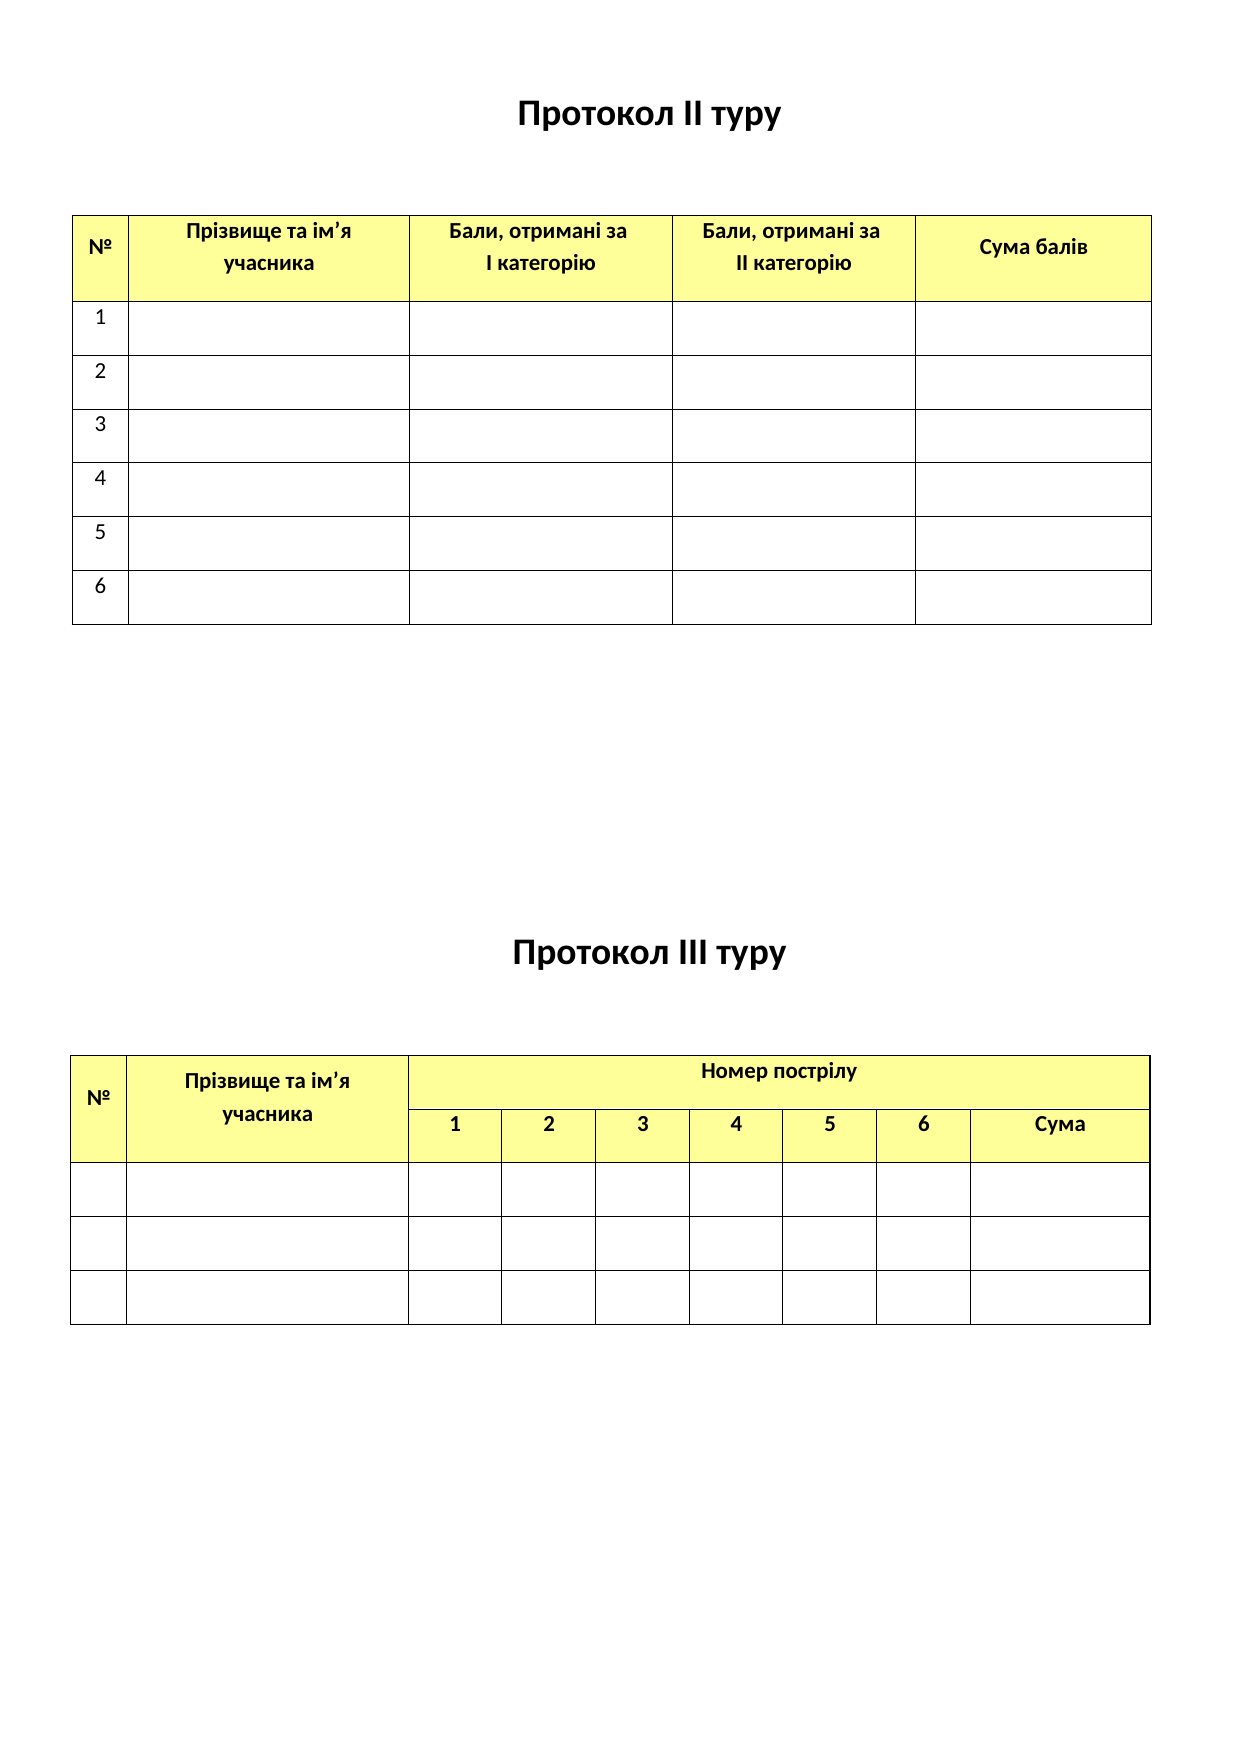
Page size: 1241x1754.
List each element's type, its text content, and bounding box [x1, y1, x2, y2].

table_cell [916, 302, 1151, 355]
table_cell [410, 356, 672, 408]
table_cell [129, 463, 409, 516]
table_cell [673, 517, 915, 570]
table_cell [409, 1163, 501, 1216]
table_cell [877, 1271, 970, 1323]
table_cell [690, 1163, 782, 1216]
table_cell 4 [690, 1110, 782, 1162]
table_cell [129, 517, 409, 570]
table_header Бали, отримані за І категорію [410, 216, 672, 301]
table_cell 2 [73, 356, 128, 408]
table_cell [129, 410, 409, 462]
table_cell [127, 1163, 408, 1216]
table_cell [877, 1217, 970, 1270]
table_cell [127, 1217, 408, 1270]
table_cell [71, 1217, 126, 1270]
text Протокол ІІ туру [148, 88, 1152, 134]
table_cell 1 [73, 302, 128, 355]
table_cell [502, 1217, 595, 1270]
table_cell [596, 1217, 689, 1270]
table_cell [71, 1271, 126, 1323]
table_header Прізвище та ім’я учасника [129, 216, 409, 301]
table_cell [409, 1271, 501, 1323]
table_cell 1 [409, 1110, 501, 1162]
table_cell 3 [596, 1110, 689, 1162]
table_header № [71, 1056, 126, 1162]
table_cell [916, 410, 1151, 462]
table_cell [877, 1163, 970, 1216]
table_cell [916, 517, 1151, 570]
table_cell [129, 302, 409, 355]
table_header Прізвище та ім’я учасника [127, 1056, 408, 1162]
table_cell 6 [73, 571, 128, 623]
table_cell [690, 1217, 782, 1270]
table_cell [410, 302, 672, 355]
table_cell [690, 1271, 782, 1323]
table_cell 6 [877, 1110, 970, 1162]
table_header Сума балів [916, 216, 1151, 301]
table_cell [127, 1271, 408, 1323]
table_header Бали, отримані за ІІ категорію [673, 216, 915, 301]
table_cell [673, 410, 915, 462]
table_cell [410, 463, 672, 516]
table_cell [783, 1217, 876, 1270]
table_cell [129, 571, 409, 623]
table_cell 5 [73, 517, 128, 570]
table_cell [673, 302, 915, 355]
table_cell [410, 517, 672, 570]
table_header № [73, 216, 128, 301]
table_cell 3 [73, 410, 128, 462]
table_cell [410, 571, 672, 623]
table_cell [783, 1163, 876, 1216]
table_cell [596, 1163, 689, 1216]
table_cell [502, 1163, 595, 1216]
text Протокол ІІІ туру [148, 928, 1152, 974]
table_cell [502, 1271, 595, 1323]
table_cell 5 [783, 1110, 876, 1162]
table_cell [410, 410, 672, 462]
table_cell 2 [502, 1110, 595, 1162]
table_header Номер пострілу [409, 1056, 1149, 1108]
table_cell Сума [971, 1110, 1149, 1162]
table_cell [971, 1271, 1149, 1323]
table_cell [596, 1271, 689, 1323]
table_cell 4 [73, 463, 128, 516]
table_cell [916, 463, 1151, 516]
table_cell [409, 1217, 501, 1270]
table_cell [783, 1271, 876, 1323]
table_cell [673, 463, 915, 516]
table_cell [129, 356, 409, 408]
table_cell [916, 356, 1151, 408]
table_cell [71, 1163, 126, 1216]
table_cell [673, 356, 915, 408]
table_cell [971, 1163, 1149, 1216]
table_cell [971, 1217, 1149, 1270]
table_cell [916, 571, 1151, 623]
table_cell [673, 571, 915, 623]
